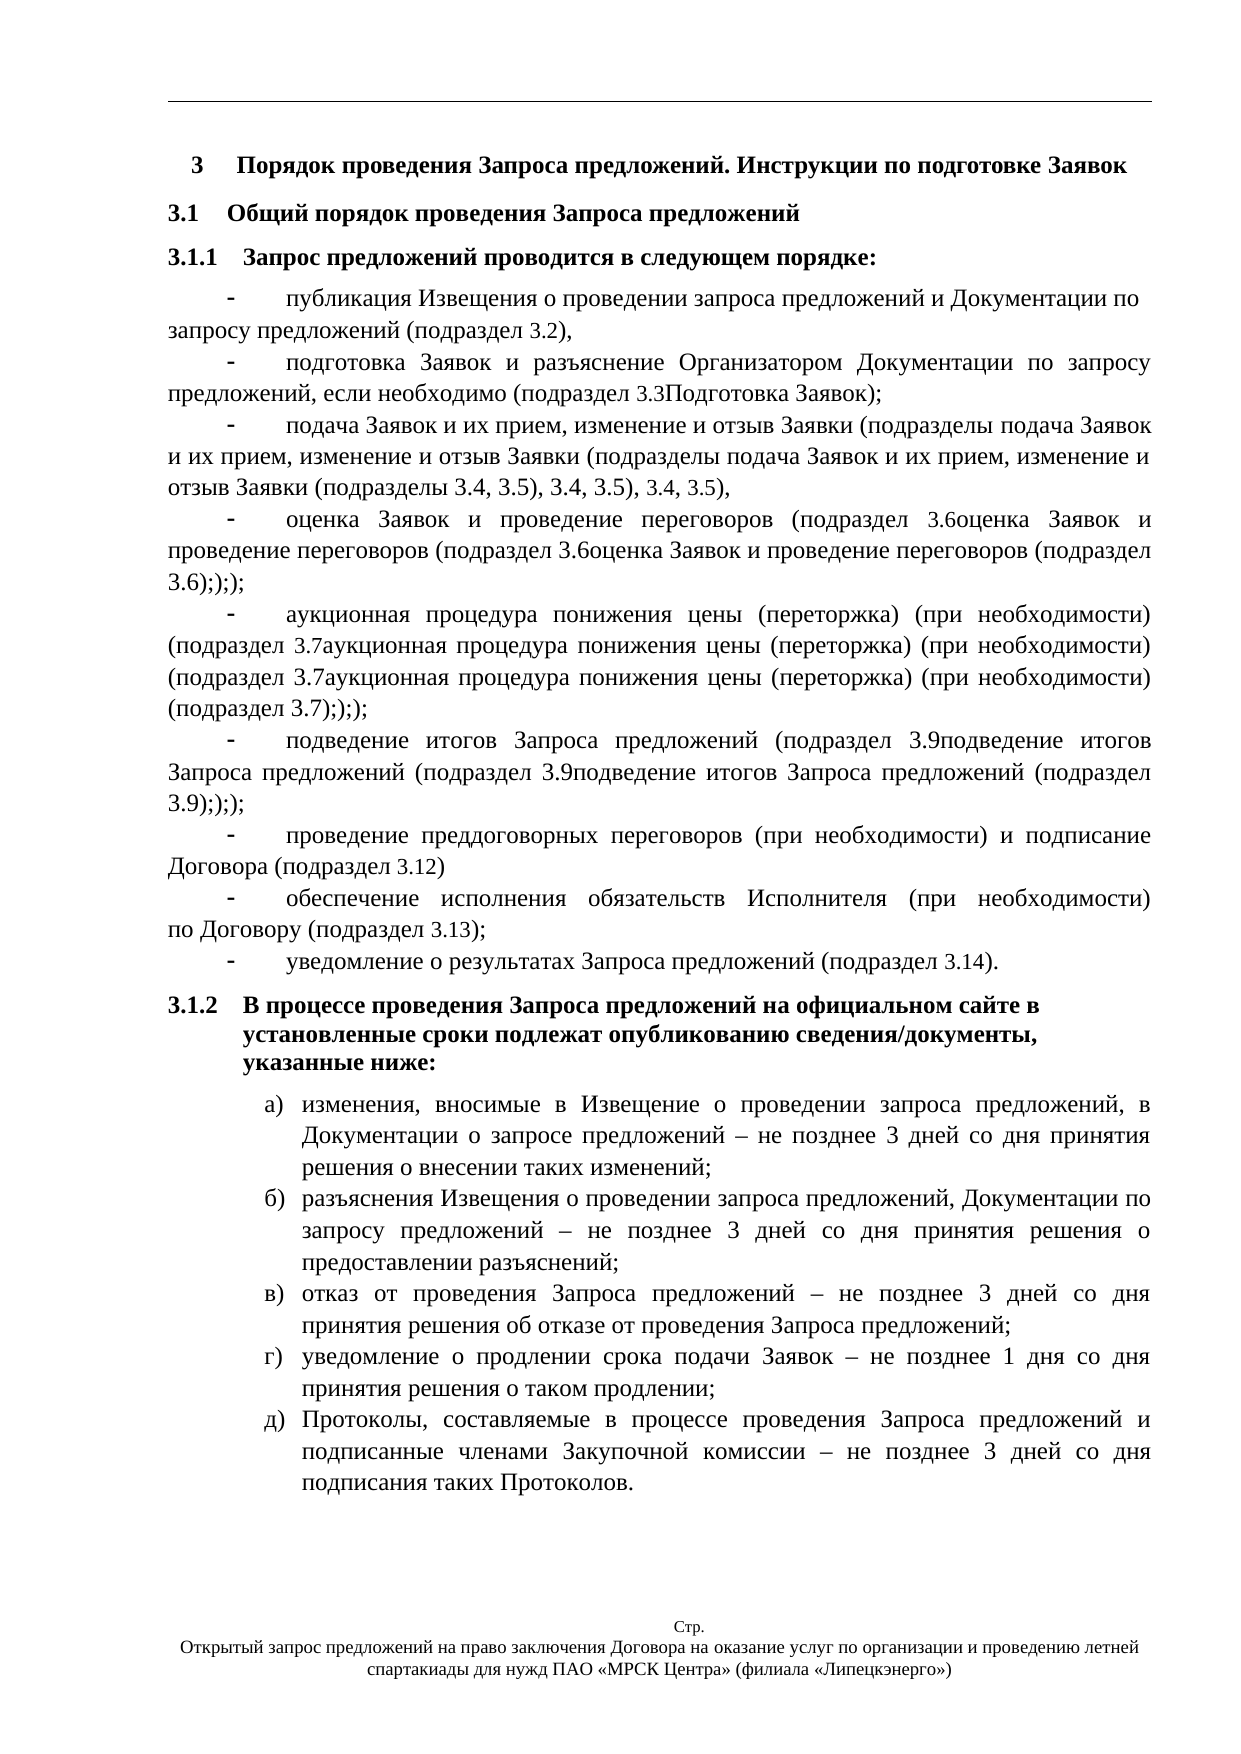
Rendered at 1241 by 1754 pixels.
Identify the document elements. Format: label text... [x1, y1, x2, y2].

list изменения, вносимые в Извещение о проведении запроса предложений, в Документации о запросе предложений – не позднее 3 дней со дня принятия решения о внесении таких изменений; [264, 1089, 1152, 1181]
list Протоколы, составляемые в процессе проведения Запроса предложений и подписанные членами Закупочной комиссии – не позднее 3 дней со дня подписания таких Протоколов. [264, 1404, 1152, 1496]
list подача Заявок и их прием, изменение и отзыв Заявки (подразделы 3.4, 3.5), [168, 410, 1152, 501]
list уведомление о результатах Запроса предложений (подраздел 3.14). [168, 946, 1152, 975]
list проведение преддоговорных переговоров (при необходимости) и подписание Договора (подраздел 3.12) [168, 820, 1152, 880]
subtitle Запрос предложений проводится в следующем порядке: [168, 242, 1152, 271]
list оценка Заявок и проведение переговоров (подраздел 3.6); [168, 504, 1152, 596]
subtitle В процессе проведения Запроса предложений на официальном сайте в установленные сроки подлежат опубликованию сведения/документы, указанные ниже: [168, 990, 1152, 1076]
list аукционная процедура понижения цены (переторжка) (при необходимости) (подраздел 3.7); [168, 599, 1152, 722]
subtitle Общий порядок проведения Запроса предложений [168, 198, 1152, 227]
list подготовка Заявок и разъяснение Организатором Документации по запросу предложений, если необходимо (подраздел 3.3); [168, 347, 1152, 407]
list отказ от проведения Запроса предложений – не позднее 3 дней со дня принятия решения об отказе от проведения Запроса предложений; [264, 1278, 1152, 1338]
list обеспечение исполнения обязательств Исполнителя (при необходимости) по Договору (подраздел 3.13); [168, 883, 1152, 943]
list уведомление о продлении срока подачи Заявок – не позднее 1 дня со дня принятия решения о таком продлении; [264, 1341, 1152, 1402]
list разъяснения Извещения о проведении запроса предложений, Документации по запросу предложений – не позднее 3 дней со дня принятия решения о предоставлении разъяснений; [264, 1183, 1152, 1275]
list подведение итогов Запроса предложений (подраздел 3.9); [168, 725, 1152, 817]
subtitle Порядок проведения Запроса предложений. Инструкции по подготовке Заявок [166, 150, 1152, 179]
list публикация Извещения о проведении запроса предложений и Документации по запросу предложений (подраздел 3.2), [168, 283, 1152, 344]
